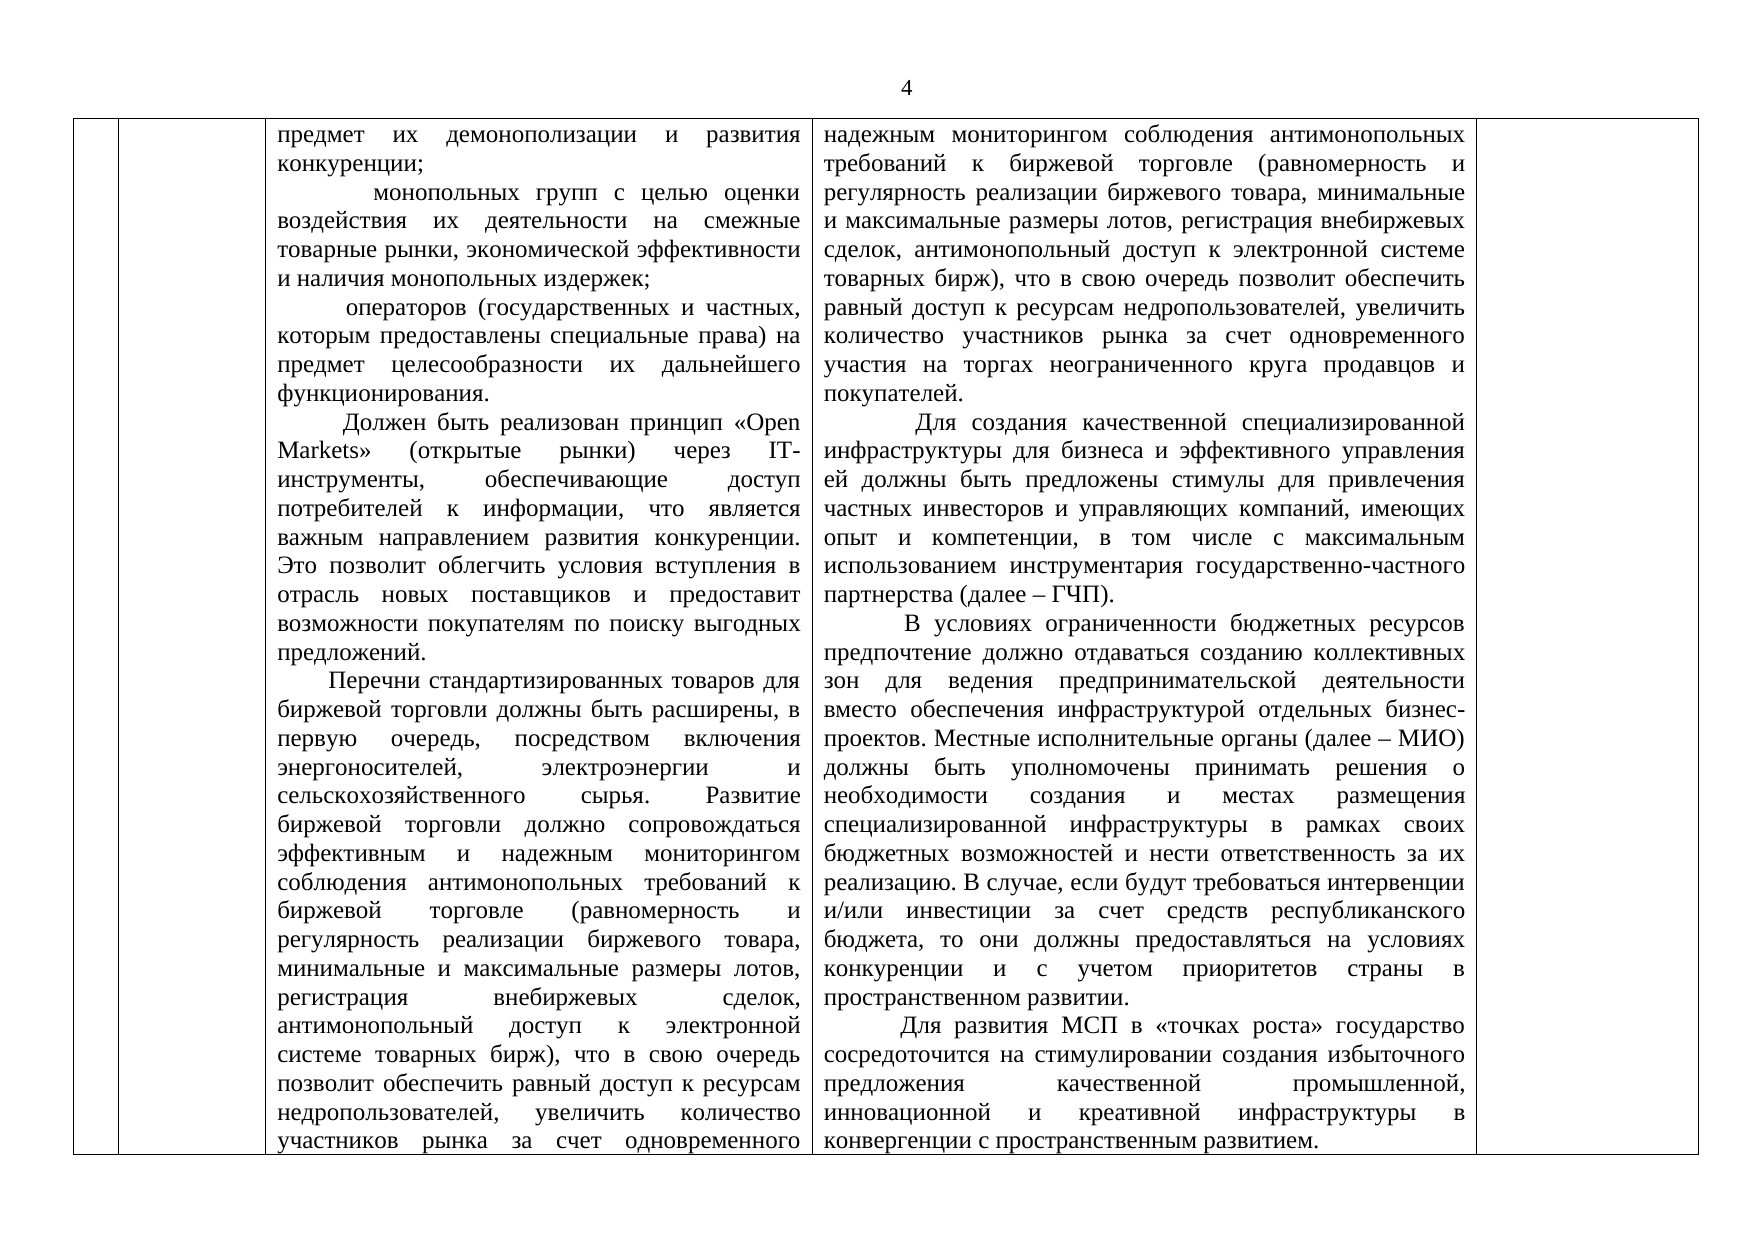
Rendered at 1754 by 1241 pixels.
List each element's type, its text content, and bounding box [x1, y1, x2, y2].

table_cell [119, 119, 265, 1154]
table_cell 1 [74, 119, 118, 1154]
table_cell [266, 119, 812, 1154]
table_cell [813, 119, 1476, 1154]
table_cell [1477, 119, 1698, 1154]
